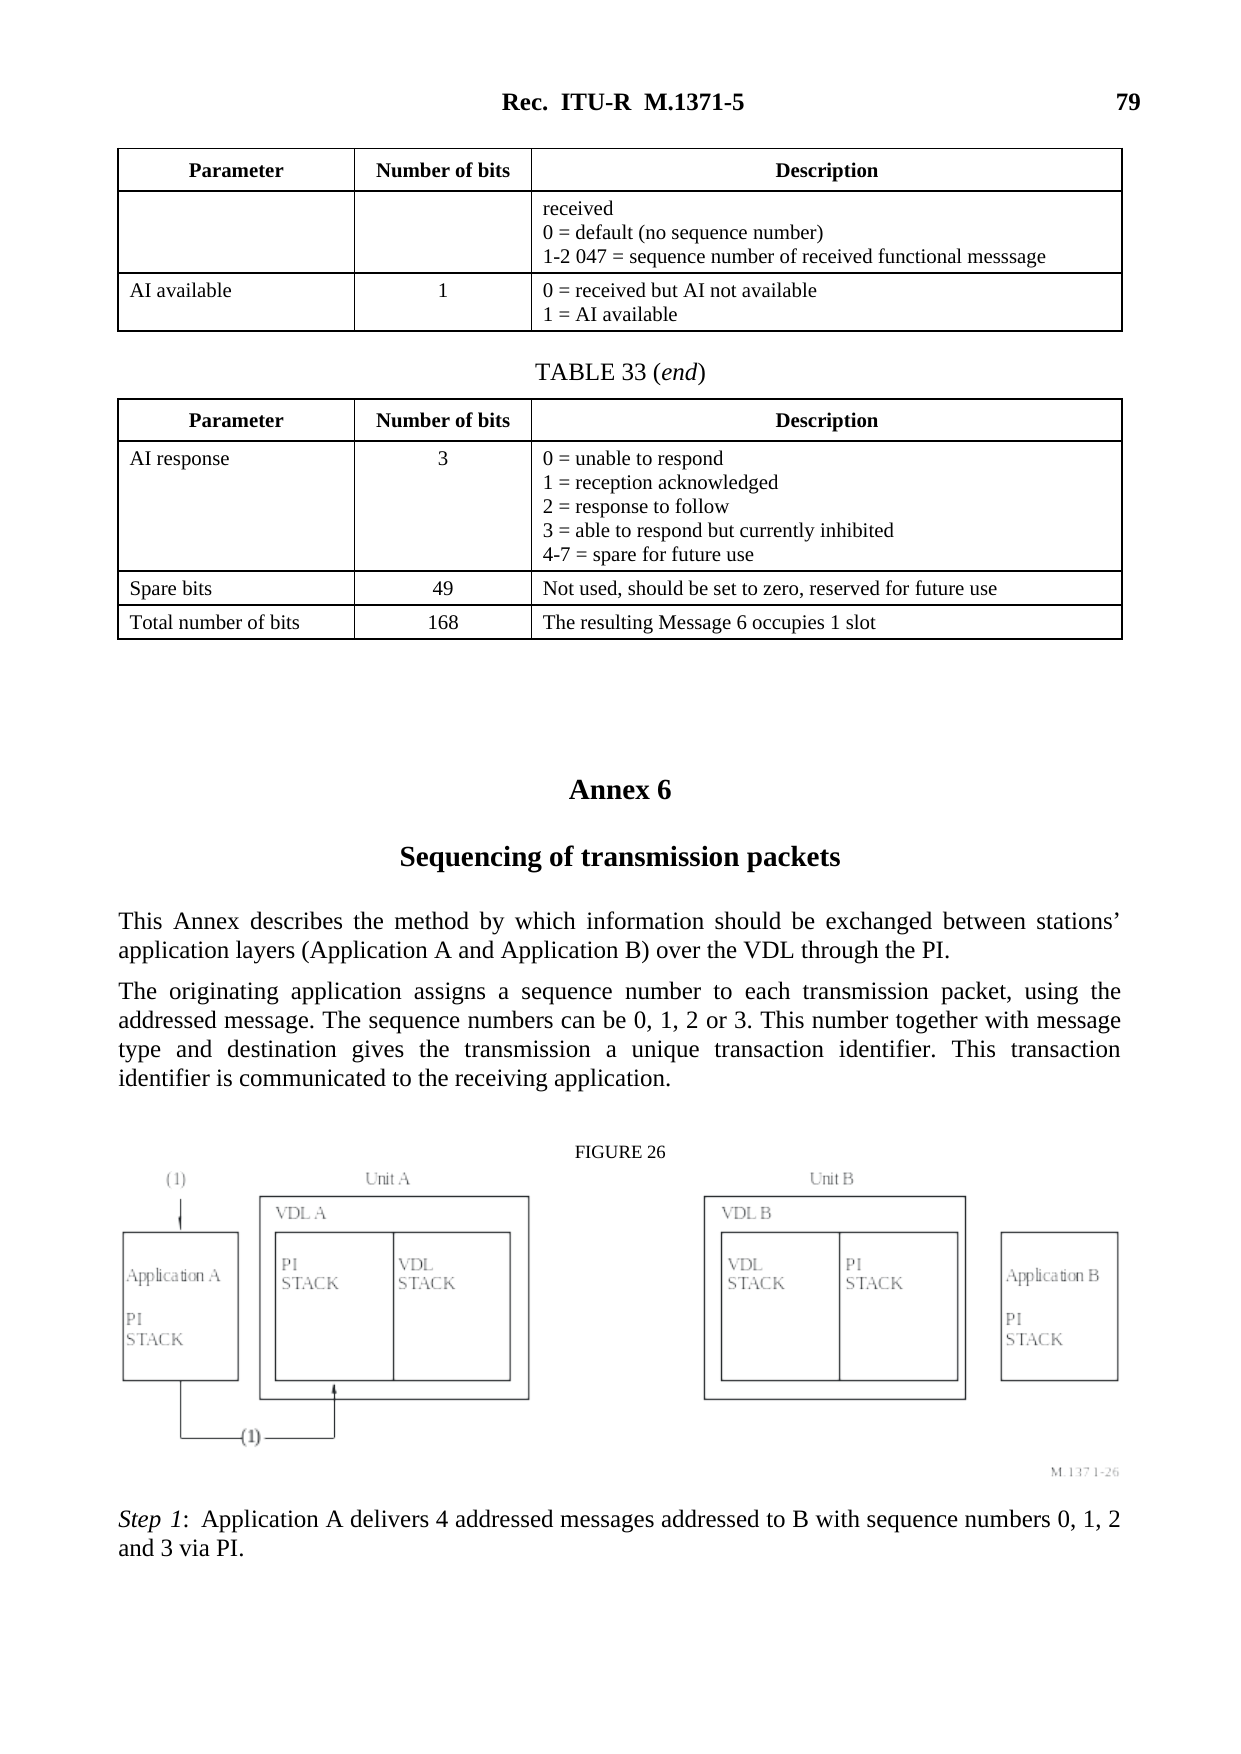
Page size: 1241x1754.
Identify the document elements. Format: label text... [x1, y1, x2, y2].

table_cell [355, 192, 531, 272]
text TABLE 33 (end) [118, 357, 1122, 385]
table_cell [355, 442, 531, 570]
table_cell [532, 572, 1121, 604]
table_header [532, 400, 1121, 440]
title This Annex describes the method by which information should be exchanged between stations’ application layers (Application A and Application B) over the VDL through the PI. [118, 906, 1122, 964]
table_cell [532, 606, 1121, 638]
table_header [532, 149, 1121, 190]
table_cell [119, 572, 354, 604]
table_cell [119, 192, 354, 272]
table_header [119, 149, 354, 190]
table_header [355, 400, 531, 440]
title Annex 6 Sequencing of transmission packets [118, 772, 1122, 873]
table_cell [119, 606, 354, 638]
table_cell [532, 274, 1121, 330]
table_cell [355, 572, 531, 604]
text figure 26 [118, 1141, 1122, 1163]
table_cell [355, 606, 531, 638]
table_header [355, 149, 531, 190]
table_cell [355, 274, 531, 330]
text The originating application assigns a sequence number to each transmission packet, using the addressed message. The sequence numbers can be 0, 1, 2 or 3. This number together with message type and destination gives the transmission a unique transaction identifier. This transaction identifier is communicated to the receiving application. [118, 976, 1122, 1091]
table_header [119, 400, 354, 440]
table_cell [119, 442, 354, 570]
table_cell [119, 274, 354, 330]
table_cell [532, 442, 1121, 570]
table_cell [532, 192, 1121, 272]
text Step 1: Application A delivers 4 addressed messages addressed to B with sequence numbers 0, 1, 2 and 3 via PI. [118, 1504, 1122, 1562]
